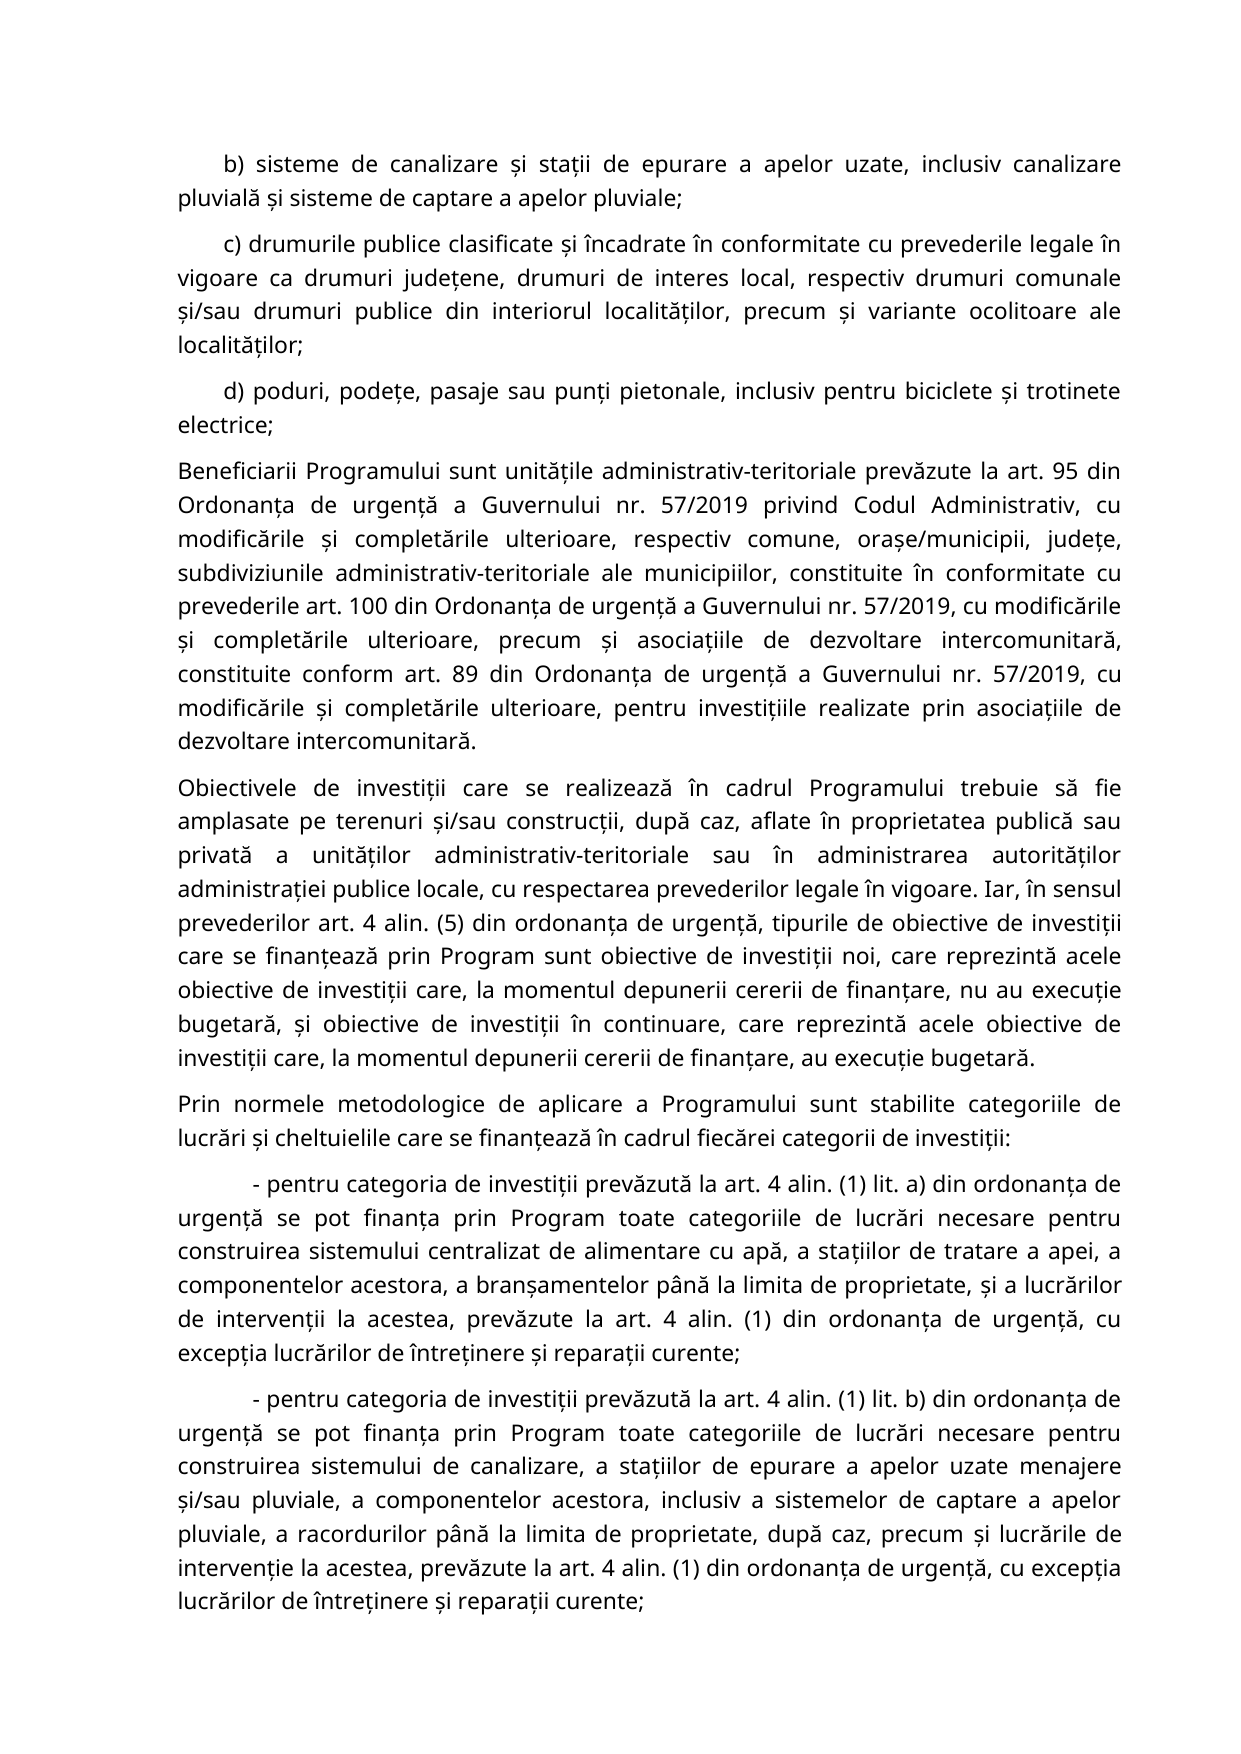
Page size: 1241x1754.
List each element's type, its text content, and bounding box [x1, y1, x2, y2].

text - pentru categoria de investiții prevăzută la art. 4 alin. (1) lit. b) din ordonanța de urgență se pot finanța prin Program toate categoriile de lucrări necesare pentru construirea sistemului de canalizare, a stațiilor de epurare a apelor uzate menajere și/sau pluviale, a componentelor acestora, inclusiv a sistemelor de captare a apelor pluviale, a racordurilor până la limita de proprietate, după caz, precum și lucrările de intervenție la acestea, prevăzute la art. 4 alin. (1) din ordonanța de urgență, cu excepția lucrărilor de întreținere și reparații curente; [177, 1383, 1122, 1616]
text - pentru categoria de investiții prevăzută la art. 4 alin. (1) lit. a) din ordonanța de urgență se pot finanța prin Program toate categoriile de lucrări necesare pentru construirea sistemului centralizat de alimentare cu apă, a stațiilor de tratare a apei, a componentelor acestora, a branşamentelor până la limita de proprietate, și a lucrărilor de intervenții la acestea, prevăzute la art. 4 alin. (1) din ordonanța de urgență, cu excepția lucrărilor de întreținere și reparații curente; [177, 1168, 1122, 1368]
text b) sisteme de canalizare şi staţii de epurare a apelor uzate, inclusiv canalizare pluvială şi sisteme de captare a apelor pluviale; [177, 148, 1122, 213]
text Obiectivele de investiţii care se realizează în cadrul Programului trebuie să fie amplasate pe terenuri şi/sau construcţii, după caz, aflate în proprietatea publică sau privată a unităţilor administrativ-teritoriale sau în administrarea autorităţilor administraţiei publice locale, cu respectarea prevederilor legale în vigoare. Iar, în sensul prevederilor art. 4 alin. (5) din ordonanța de urgență, tipurile de obiective de investiții care se finanțează prin Program sunt obiective de investiții noi, care reprezintă acele obiective de investiții care, la momentul depunerii cererii de finanțare, nu au execuție bugetară, și obiective de investiții în continuare, care reprezintă acele obiective de investiții care, la momentul depunerii cererii de finanțare, au execuție bugetară. [177, 771, 1122, 1073]
text Beneficiarii Programului sunt unitățile administrativ-teritoriale prevăzute la art. 95 din Ordonanţa de urgenţă a Guvernului nr. 57/2019 privind Codul Administrativ, cu modificările și completările ulterioare, respectiv comune, orașe/municipii, județe, subdiviziunile administrativ-teritoriale ale municipiilor, constituite în conformitate cu prevederile art. 100 din Ordonanţa de urgenţă a Guvernului nr. 57/2019, cu modificările și completările ulterioare, precum și asociațiile de dezvoltare intercomunitară, constituite conform art. 89 din Ordonanța de urgență a Guvernului nr. 57/2019, cu modificările și completările ulterioare, pentru investiţiile realizate prin asociaţiile de dezvoltare intercomunitară. [177, 455, 1122, 756]
text Prin normele metodologice de aplicare a Programului sunt stabilite categoriile de lucrări şi cheltuielile care se finanţează în cadrul fiecărei categorii de investiţii: [177, 1088, 1122, 1153]
text c) drumurile publice clasificate şi încadrate în conformitate cu prevederile legale în vigoare ca drumuri judeţene, drumuri de interes local, respectiv drumuri comunale şi/sau drumuri publice din interiorul localităţilor, precum şi variante ocolitoare ale localităţilor; [177, 228, 1122, 360]
text d) poduri, podeţe, pasaje sau punţi pietonale, inclusiv pentru biciclete şi trotinete electrice; [177, 375, 1122, 440]
